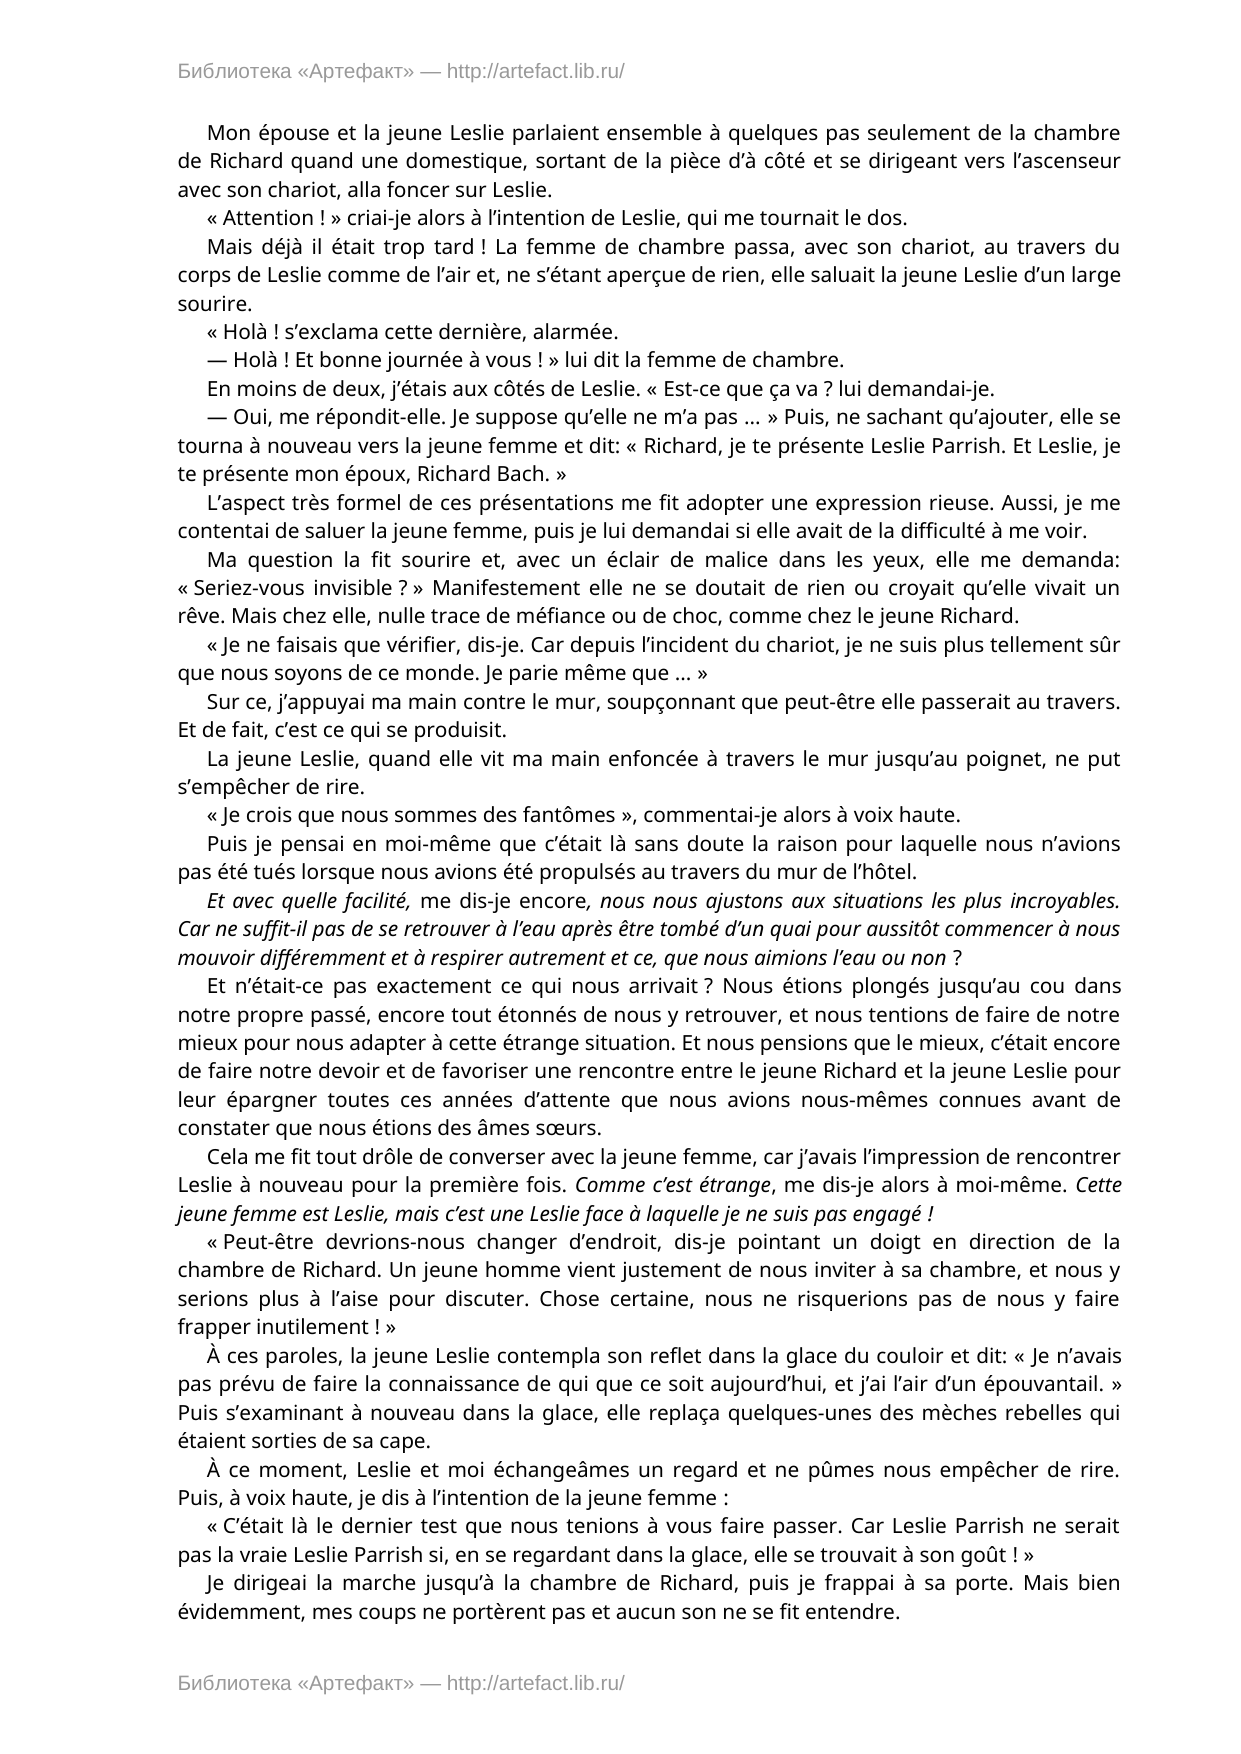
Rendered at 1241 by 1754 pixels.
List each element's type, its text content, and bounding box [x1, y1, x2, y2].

text Cela me fit tout drôle de converser avec la jeune femme, car j’avais l’impression de rencontrer Leslie à nouveau pour la première fois. Comme c’est étrange, me dis-je alors à moi-même. Cette jeune femme est Leslie, mais c’est une Leslie face à laquelle je ne suis pas engagé ! [177, 1142, 1122, 1227]
text « Attention ! » criai-je alors à l’intention de Leslie, qui me tournait le dos. [177, 203, 1122, 232]
text Mais déjà il était trop tard ! La femme de chambre passa, avec son chariot, au travers du corps de Leslie comme de l’air et, ne s’étant aperçue de rien, elle saluait la jeune Leslie d’un large sourire. [177, 232, 1122, 317]
text — Oui, me répondit-elle. Je suppose qu’elle ne m’a pas ... » Puis, ne sachant qu’ajouter, elle se tourna à nouveau vers la jeune femme et dit: « Richard, je te présente Leslie Parrish. Et Leslie, je te présente mon époux, Richard Bach. » [177, 402, 1122, 488]
text Et n’était-ce pas exactement ce qui nous arrivait ? Nous étions plongés jusqu’au cou dans notre propre passé, encore tout étonnés de nous y retrouver, et nous tentions de faire de notre mieux pour nous adapter à cette étrange situation. Et nous pensions que le mieux, c’était encore de faire notre devoir et de favoriser une rencontre entre le jeune Richard et la jeune Leslie pour leur épargner toutes ces années d’attente que nous avions nous-mêmes connues avant de constater que nous étions des âmes sœurs. [177, 971, 1122, 1142]
text La jeune Leslie, quand elle vit ma main enfoncée à travers le mur jusqu’au poignet, ne put s’empêcher de rire. [177, 744, 1122, 801]
text — Holà ! Et bonne journée à vous ! » lui dit la femme de chambre. [177, 346, 1122, 374]
text « C’était là le dernier test que nous tenions à vous faire passer. Car Leslie Parrish ne serait pas la vraie Leslie Parrish si, en se regardant dans la glace, elle se trouvait à son goût ! » [177, 1512, 1122, 1568]
text Et avec quelle facilité, me dis-je encore, nous nous ajustons aux situations les plus incroyables. Car ne suffit-il pas de se retrouver à l’eau après être tombé d’un quai pour aussitôt commencer à nous mouvoir différemment et à respirer autrement et ce, que nous aimions l’eau ou non ? [177, 886, 1122, 971]
text À ce moment, Leslie et moi échangeâmes un regard et ne pûmes nous empêcher de rire. Puis, à voix haute, je dis à l’intention de la jeune femme : [177, 1455, 1122, 1512]
text « Holà ! s’exclama cette dernière, alarmée. [177, 317, 1122, 346]
text Mon épouse et la jeune Leslie parlaient ensemble à quelques pas seulement de la chambre de Richard quand une domestique, sortant de la pièce d’à côté et se dirigeant vers l’ascenseur avec son chariot, alla foncer sur Leslie. [177, 118, 1122, 203]
text En moins de deux, j’étais aux côtés de Leslie. « Est-ce que ça va ? lui demandai-je. [177, 374, 1122, 402]
text Ma question la fit sourire et, avec un éclair de malice dans les yeux, elle me demanda: « Seriez-vous invisible ? » Manifestement elle ne se doutait de rien ou croyait qu’elle vivait un rêve. Mais chez elle, nulle trace de méfiance ou de choc, comme chez le jeune Richard. [177, 545, 1122, 630]
text « Je crois que nous sommes des fantômes », commentai-je alors à voix haute. [177, 801, 1122, 829]
text Puis je pensai en moi-même que c’était là sans doute la raison pour laquelle nous n’avions pas été tués lorsque nous avions été propulsés au travers du mur de l’hôtel. [177, 829, 1122, 886]
text L’aspect très formel de ces présentations me fit adopter une expression rieuse. Aussi, je me contentai de saluer la jeune femme, puis je lui demandai si elle avait de la difficulté à me voir. [177, 488, 1122, 545]
text Je dirigeai la marche jusqu’à la chambre de Richard, puis je frappai à sa porte. Mais bien évidemment, mes coups ne portèrent pas et aucun son ne se fit entendre. [177, 1568, 1122, 1625]
text Sur ce, j’appuyai ma main contre le mur, soupçonnant que peut-être elle passerait au travers. Et de fait, c’est ce qui se produisit. [177, 687, 1122, 744]
text « Je ne faisais que vérifier, dis-je. Car depuis l’incident du chariot, je ne suis plus tellement sûr que nous soyons de ce monde. Je parie même que ... » [177, 630, 1122, 687]
text « Peut-être devrions-nous changer d’endroit, dis-je pointant un doigt en direction de la chambre de Richard. Un jeune homme vient justement de nous inviter à sa chambre, et nous y serions plus à l’aise pour discuter. Chose certaine, nous ne risquerions pas de nous y faire frapper inutilement ! » [177, 1227, 1122, 1341]
text À ces paroles, la jeune Leslie contempla son reflet dans la glace du couloir et dit: « Je n’avais pas prévu de faire la connaissance de qui que ce soit aujourd’hui, et j’ai l’air d’un épouvantail. » Puis s’examinant à nouveau dans la glace, elle replaça quelques-unes des mèches rebelles qui étaient sorties de sa cape. [177, 1341, 1122, 1455]
